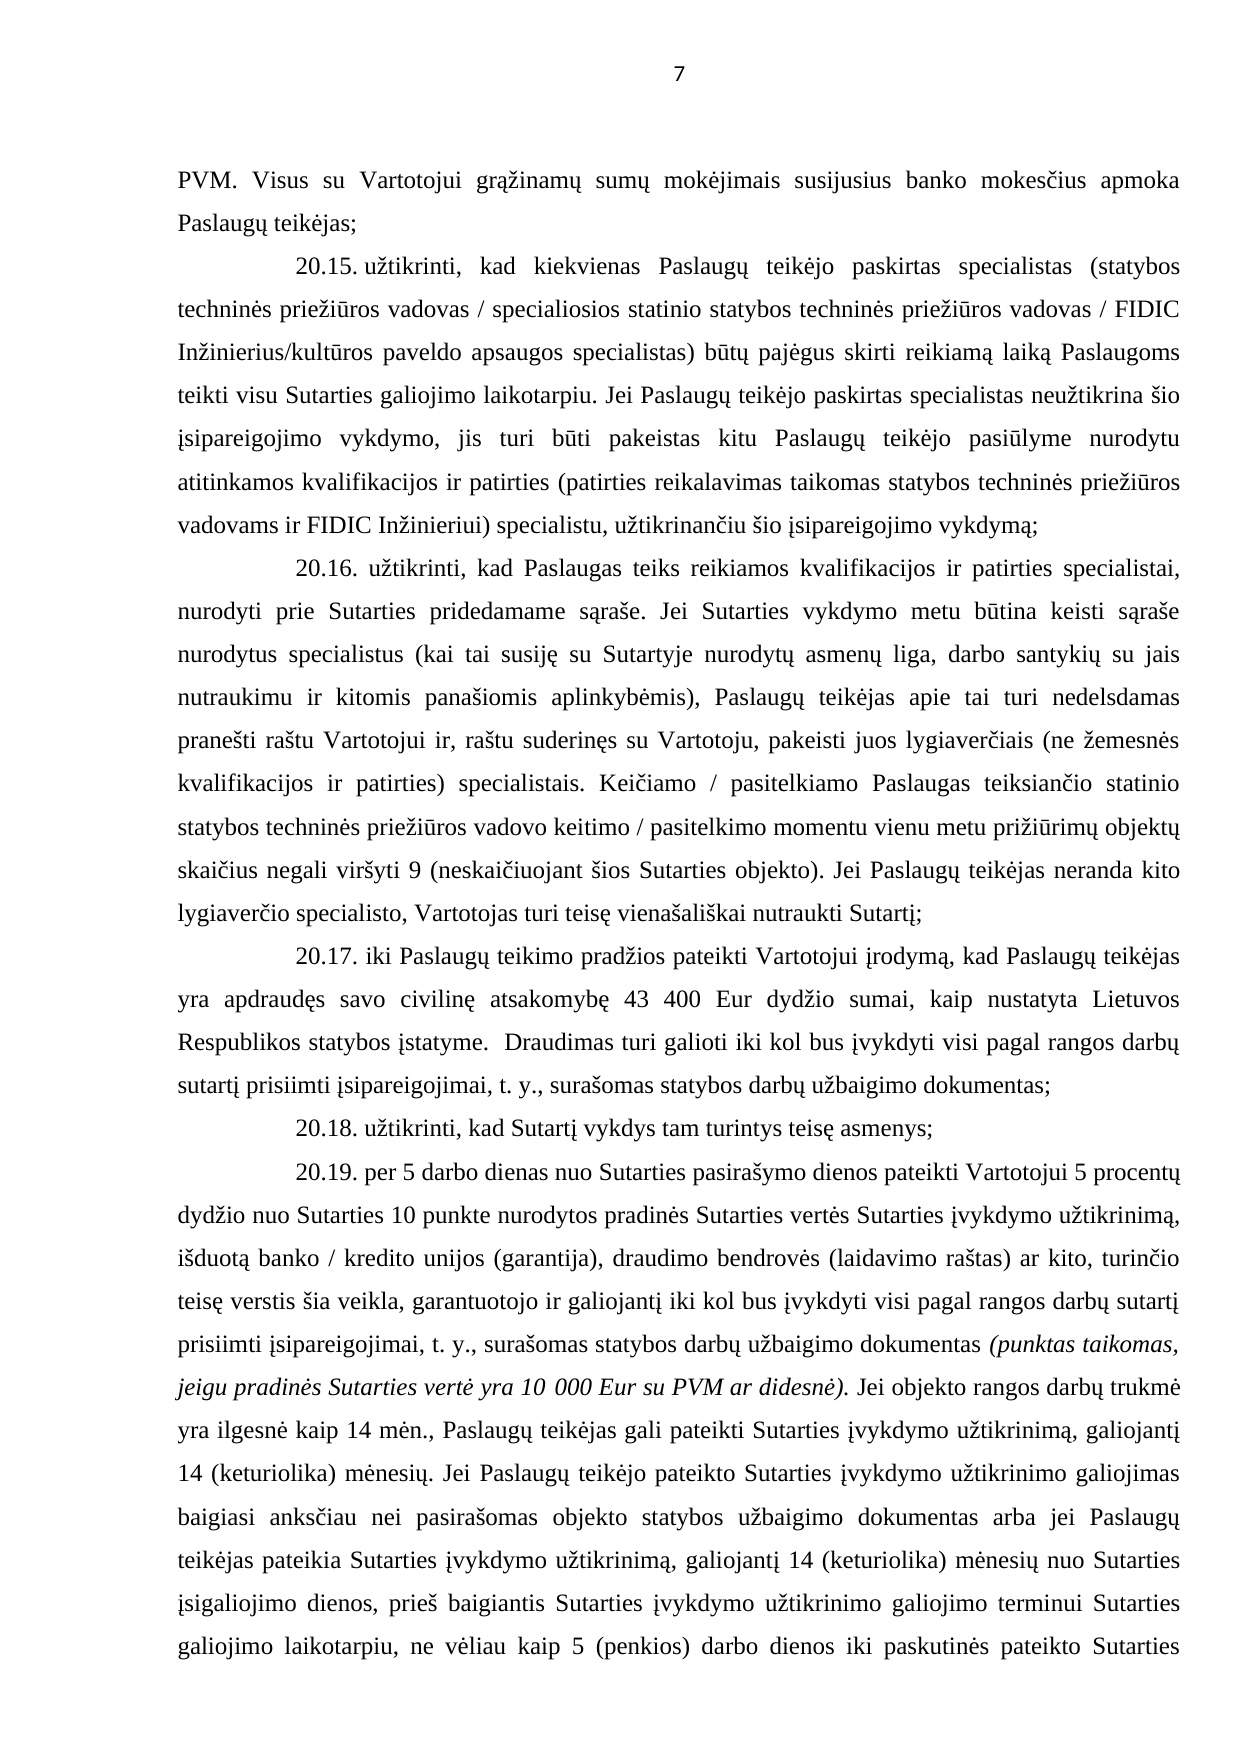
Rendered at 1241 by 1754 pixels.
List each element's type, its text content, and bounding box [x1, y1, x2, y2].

text 20.17. iki Paslaugų teikimo pradžios pateikti Vartotojui įrodymą, kad Paslaugų teikėjas yra apdraudęs savo civilinę atsakomybę 43 400 Eur dydžio sumai, kaip nustatyta Lietuvos Respublikos statybos įstatyme. Draudimas turi galioti iki kol bus įvykdyti visi pagal rangos darbų sutartį prisiimti įsipareigojimai, t. y., surašomas statybos darbų užbaigimo dokumentas; [177, 941, 1181, 1099]
text 20.16. užtikrinti, kad Paslaugas teiks reikiamos kvalifikacijos ir patirties specialistai, nurodyti prie Sutarties pridedamame sąraše. Jei Sutarties vykdymo metu būtina keisti sąraše nurodytus specialistus (kai tai susiję su Sutartyje nurodytų asmenų liga, darbo santykių su jais nutraukimu ir kitomis panašiomis aplinkybėmis), Paslaugų teikėjas apie tai turi nedelsdamas pranešti raštu Vartotojui ir, raštu suderinęs su Vartotoju, pakeisti juos lygiaverčiais (ne žemesnės kvalifikacijos ir patirties) specialistais. Keičiamo / pasitelkiamo Paslaugas teiksiančio statinio statybos techninės priežiūros vadovo keitimo / pasitelkimo momentu vienu metu prižiūrimų objektų skaičius negali viršyti 9 (neskaičiuojant šios Sutarties objekto). Jei Paslaugų teikėjas neranda kito lygiaverčio specialisto, Vartotojas turi teisę vienašališkai nutraukti Sutartį; [177, 553, 1181, 927]
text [177, 165, 1181, 237]
text 20.18. užtikrinti, kad Sutartį vykdys tam turintys teisę asmenys; [177, 1113, 1181, 1142]
text 20.15. užtikrinti, kad kiekvienas Paslaugų teikėjo paskirtas specialistas (statybos techninės priežiūros vadovas / specialiosios statinio statybos techninės priežiūros vadovas / FIDIC Inžinierius/kultūros paveldo apsaugos specialistas) būtų pajėgus skirti reikiamą laiką Paslaugoms teikti visu Sutarties galiojimo laikotarpiu. Jei Paslaugų teikėjo paskirtas specialistas neužtikrina šio įsipareigojimo vykdymo, jis turi būti pakeistas kitu Paslaugų teikėjo pasiūlyme nurodytu atitinkamos kvalifikacijos ir patirties (patirties reikalavimas taikomas statybos techninės priežiūros vadovams ir FIDIC Inžinieriui) specialistu, užtikrinančiu šio įsipareigojimo vykdymą; [177, 251, 1181, 538]
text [177, 1157, 1181, 1660]
